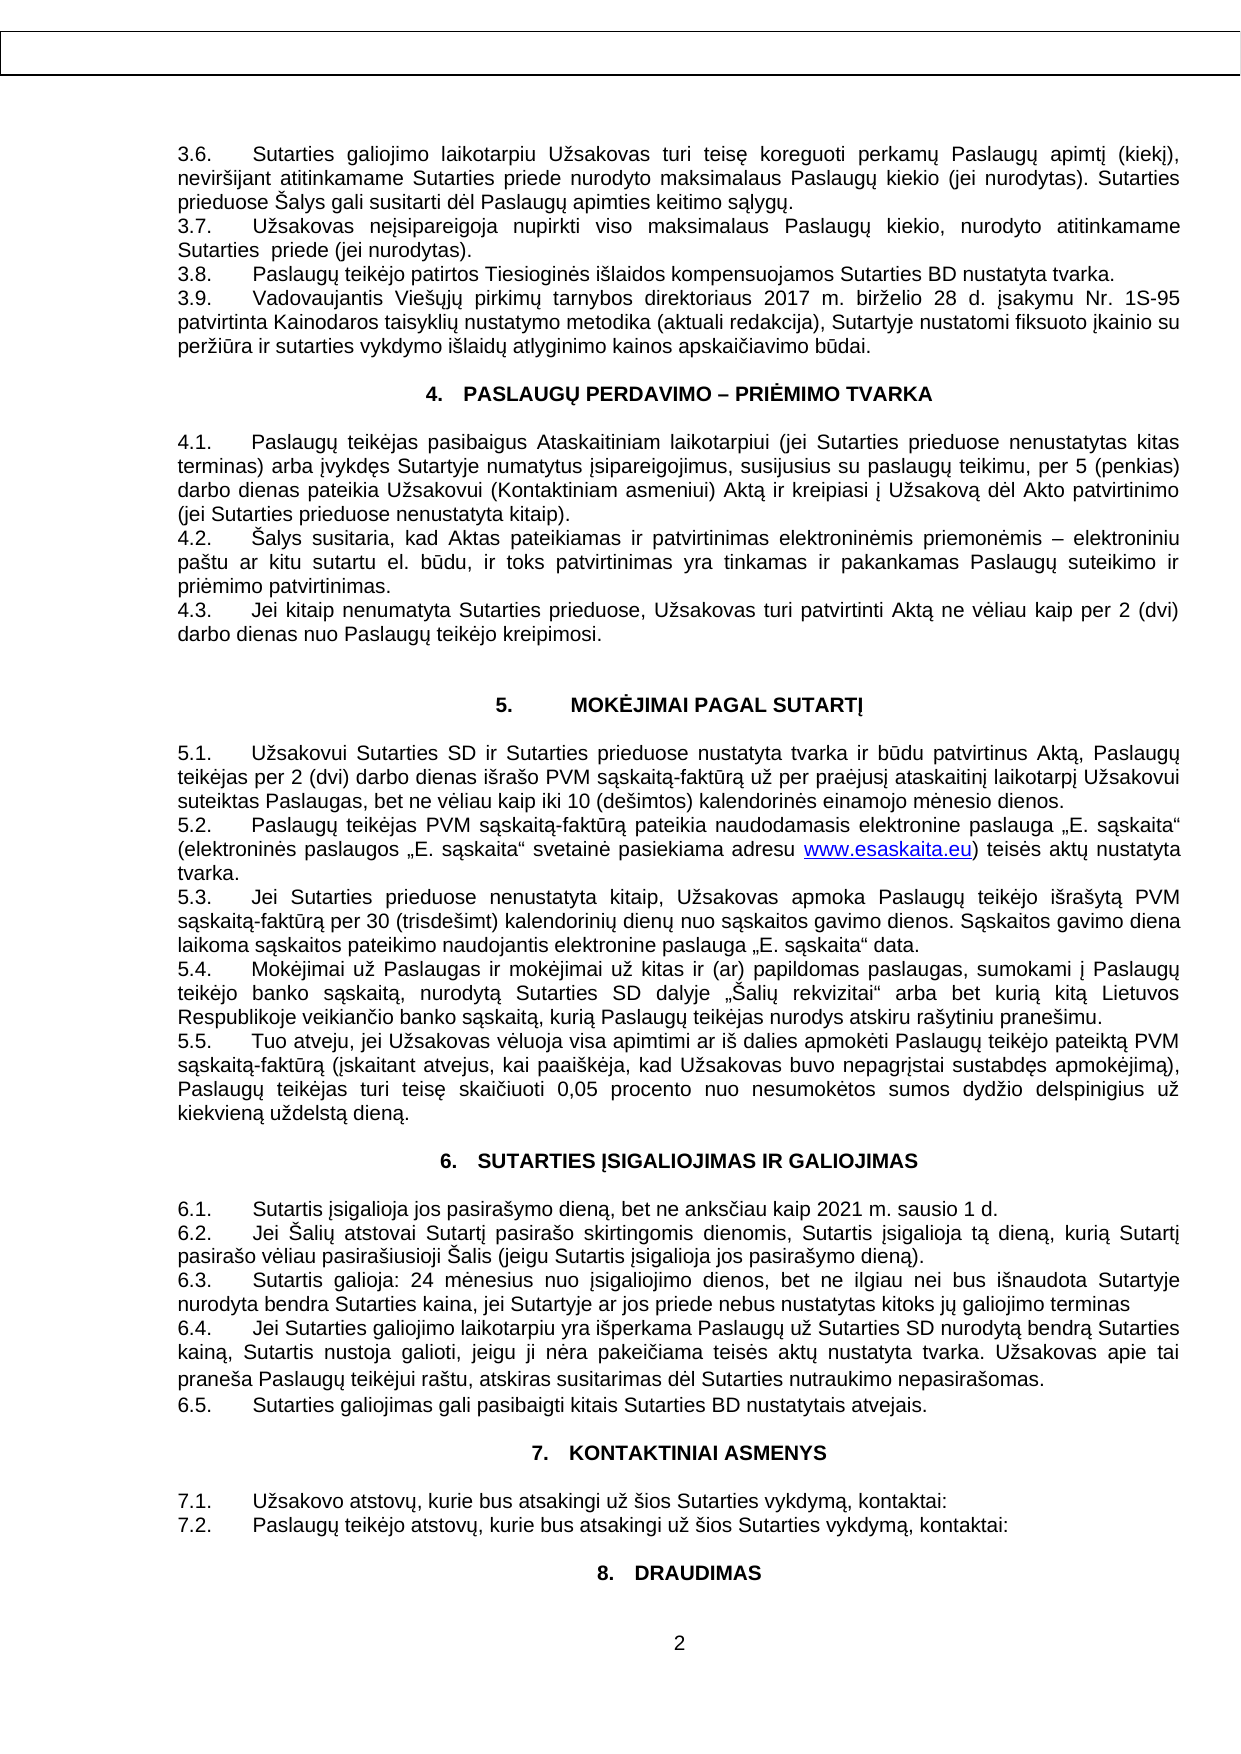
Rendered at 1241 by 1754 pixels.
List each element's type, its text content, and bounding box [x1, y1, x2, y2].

list Užsakovo atstovų, kurie bus atsakingi už šios Sutarties vykdymą, kontaktai: [177, 1488, 1181, 1512]
list Jei Sutarties prieduose nenustatyta kitaip, Užsakovas apmoka Paslaugų teikėjo išrašytą PVM sąskaitą-faktūrą per 30 (trisdešimt) kalendorinių dienų nuo sąskaitos gavimo dienos. Sąskaitos gavimo diena laikoma sąskaitos pateikimo naudojantis elektronine paslauga „E. sąskaita“ data. [177, 885, 1181, 957]
list Sutartis įsigalioja jos pasirašymo dieną, bet ne anksčiau kaip 2021 m. sausio 1 d. [177, 1196, 1181, 1220]
list Mokėjimai už Paslaugas ir mokėjimai už kitas ir (ar) papildomas paslaugas, sumokami į Paslaugų teikėjo banko sąskaitą, nurodytą Sutarties SD dalyje „Šalių rekvizitai“ arba bet kurią kitą Lietuvos Respublikoje veikiančio banko sąskaitą, kurią Paslaugų teikėjas nurodys atskiru rašytiniu pranešimu. [177, 957, 1181, 1029]
list Sutarties galiojimo laikotarpiu Užsakovas turi teisę koreguoti perkamų Paslaugų apimtį (kiekį), neviršijant atitinkamame Sutarties priede nurodyto maksimalaus Paslaugų kiekio (jei nurodytas). Sutarties prieduose Šalys gali susitarti dėl Paslaugų apimties keitimo sąlygų. [177, 142, 1181, 214]
list DRAUDIMAS [177, 1560, 1181, 1584]
list Užsakovui Sutarties SD ir Sutarties prieduose nustatyta tvarka ir būdu patvirtinus Aktą, Paslaugų teikėjas per 2 (dvi) darbo dienas išrašo PVM sąskaitą-faktūrą už per praėjusį ataskaitinį laikotarpį Užsakovui suteiktas Paslaugas, bet ne vėliau kaip iki 10 (dešimtos) kalendorinės einamojo mėnesio dienos. [177, 741, 1181, 813]
list Jei Sutarties galiojimo laikotarpiu yra išperkama Paslaugų už Sutarties SD nurodytą bendrą Sutarties kainą, Sutartis nustoja galioti, jeigu ji nėra pakeičiama teisės aktų nustatyta tvarka. Užsakovas apie tai praneša Paslaugų teikėjui raštu, atskiras susitarimas dėl Sutarties nutraukimo nepasirašomas. [177, 1316, 1181, 1393]
list Sutartis galioja: 24 mėnesius nuo įsigaliojimo dienos, bet ne ilgiau nei bus išnaudota Sutartyje nurodyta bendra Sutarties kaina, jei Sutartyje ar jos priede nebus nustatytas kitoks jų galiojimo terminas [177, 1268, 1181, 1316]
list MOKĖJIMAI PAGAL SUTARTĮ [177, 693, 1181, 717]
list Jei Šalių atstovai Sutartį pasirašo skirtingomis dienomis, Sutartis įsigalioja tą dieną, kurią Sutartį pasirašo vėliau pasirašiusioji Šalis (jeigu Sutartis įsigalioja jos pasirašymo dieną). [177, 1220, 1181, 1268]
list Paslaugų teikėjo atstovų, kurie bus atsakingi už šios Sutarties vykdymą, kontaktai: [177, 1512, 1181, 1536]
list PASLAUGŲ PERDAVIMO – PRIĖMIMO TVARKA [177, 382, 1181, 406]
list Paslaugų teikėjas PVM sąskaitą-faktūrą pateikia naudodamasis elektronine paslauga „E. sąskaita“ (elektroninės paslaugos „E. sąskaita“ svetainė pasiekiama adresu www.esaskaita.eu) teisės aktų nustatyta tvarka. [177, 813, 1181, 885]
list Paslaugų teikėjo patirtos Tiesioginės išlaidos kompensuojamos Sutarties BD nustatyta tvarka. [177, 262, 1181, 286]
list Šalys susitaria, kad Aktas pateikiamas ir patvirtinimas elektroninėmis priemonėmis – elektroniniu paštu ar kitu sutartu el. būdu, ir toks patvirtinimas yra tinkamas ir pakankamas Paslaugų suteikimo ir priėmimo patvirtinimas. [177, 526, 1181, 597]
list Vadovaujantis Viešųjų pirkimų tarnybos direktoriaus 2017 m. birželio 28 d. įsakymu Nr. 1S-95 patvirtinta Kainodaros taisyklių nustatymo metodika (aktuali redakcija), Sutartyje nustatomi fiksuoto įkainio su peržiūra ir sutarties vykdymo išlaidų atlyginimo kainos apskaičiavimo būdai. [177, 286, 1181, 358]
list Tuo atveju, jei Užsakovas vėluoja visa apimtimi ar iš dalies apmokėti Paslaugų teikėjo pateiktą PVM sąskaitą-faktūrą (įskaitant atvejus, kai paaiškėja, kad Užsakovas buvo nepagrįstai sustabdęs apmokėjimą), Paslaugų teikėjas turi teisę skaičiuoti 0,05 procento nuo nesumokėtos sumos dydžio delspinigius už kiekvieną uždelstą dieną. [177, 1029, 1181, 1124]
list Paslaugų teikėjas pasibaigus Ataskaitiniam laikotarpiui (jei Sutarties prieduose nenustatytas kitas terminas) arba įvykdęs Sutartyje numatytus įsipareigojimus, susijusius su paslaugų teikimu, per 5 (penkias) darbo dienas pateikia Užsakovui (Kontaktiniam asmeniui) Aktą ir kreipiasi į Užsakovą dėl Akto patvirtinimo (jei Sutarties prieduose nenustatyta kitaip). [177, 430, 1181, 526]
list KONTAKTINIAI ASMENYS [177, 1441, 1181, 1464]
list Jei kitaip nenumatyta Sutarties prieduose, Užsakovas turi patvirtinti Aktą ne vėliau kaip per 2 (dvi) darbo dienas nuo Paslaugų teikėjo kreipimosi. [177, 597, 1181, 645]
list Užsakovas neįsipareigoja nupirkti viso maksimalaus Paslaugų kiekio, nurodyto atitinkamame Sutarties priede (jei nurodytas). [177, 214, 1181, 262]
list SUTARTIES ĮSIGALIOJIMAS IR GALIOJIMAS [177, 1148, 1181, 1172]
list Sutarties galiojimas gali pasibaigti kitais Sutarties BD nustatytais atvejais. [177, 1393, 1181, 1417]
